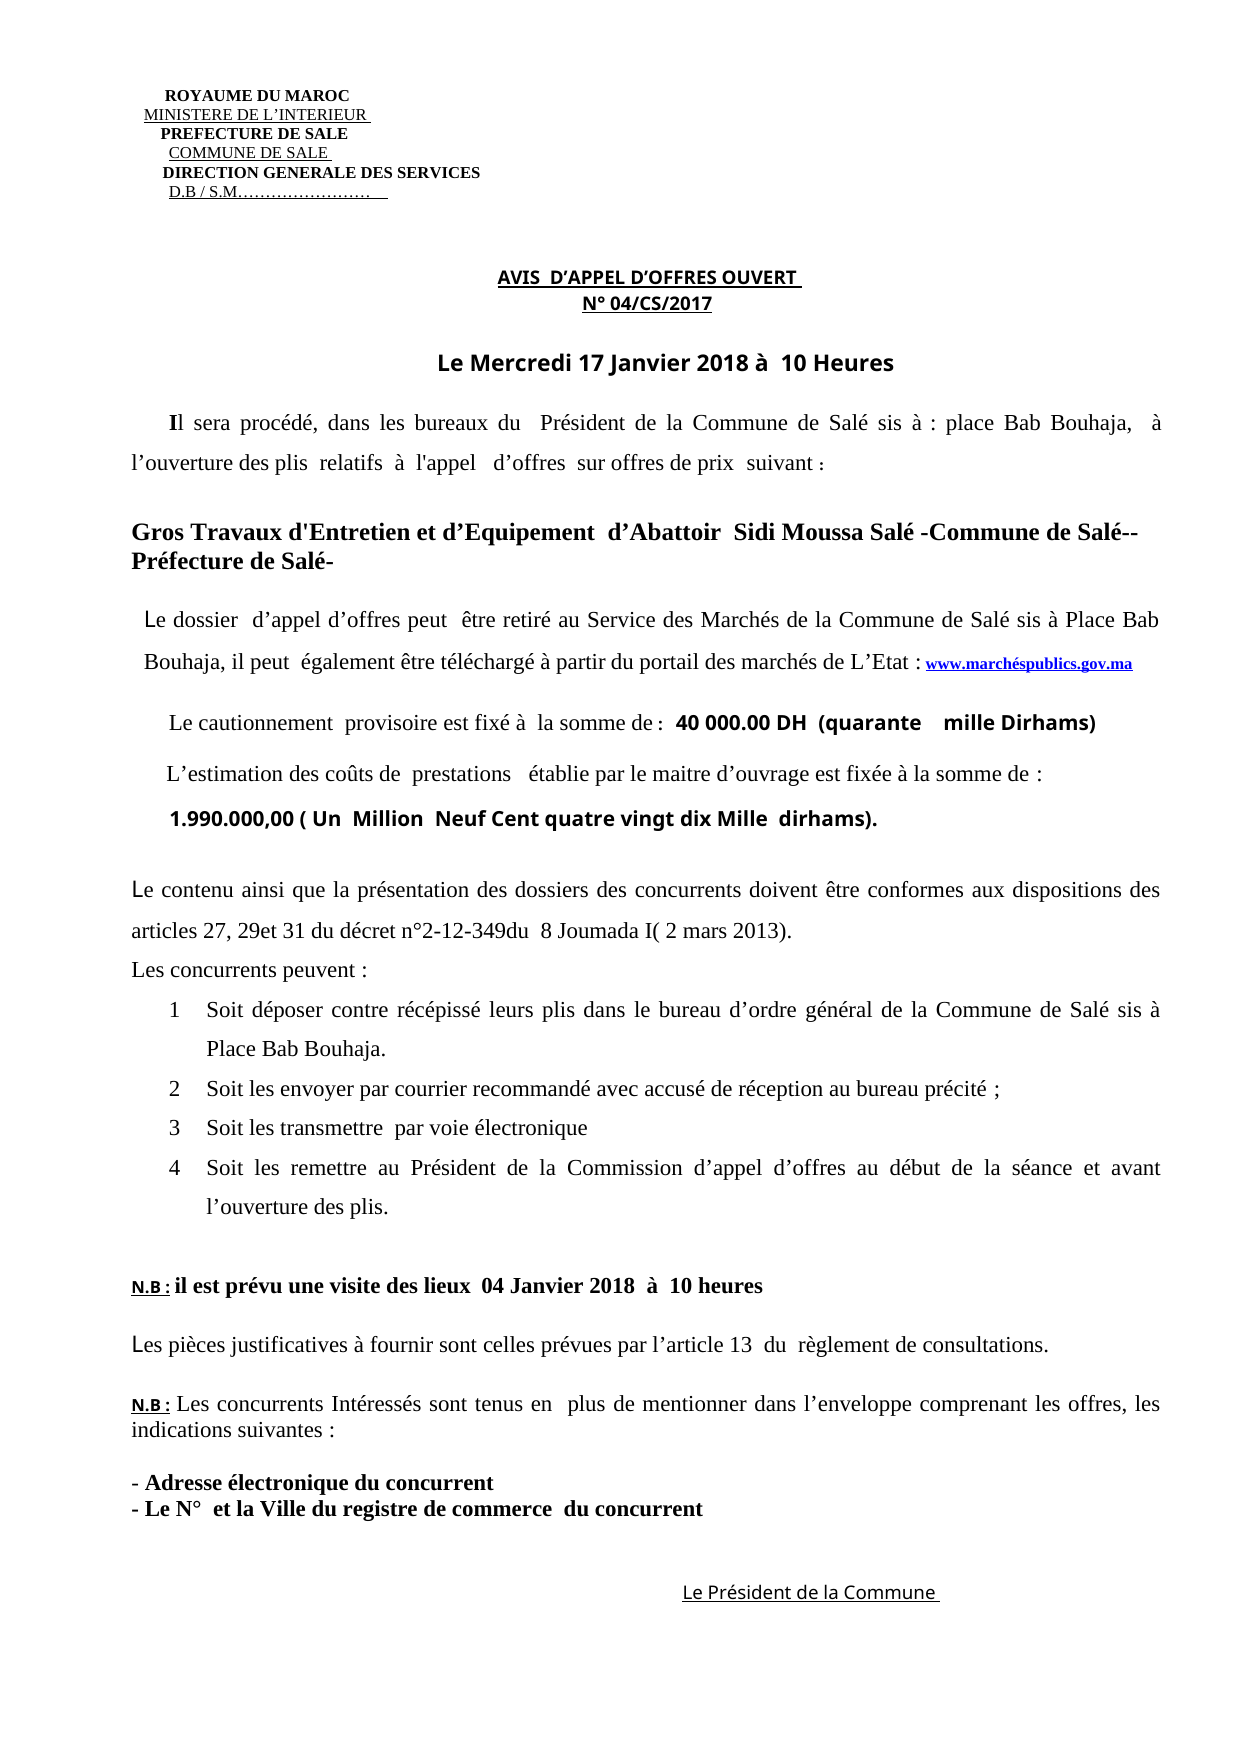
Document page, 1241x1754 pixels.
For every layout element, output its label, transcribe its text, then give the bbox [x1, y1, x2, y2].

text 1.990.000,00 ( Un Million Neuf Cent quatre vingt dix Mille dirhams). [131, 803, 1162, 832]
text ROYAUME DU MAROC [131, 86, 1162, 105]
text MINISTERE DE L’INTERIEUR [131, 105, 1162, 124]
text D.B / S.M…………………… [131, 182, 1162, 201]
text N.B : Les concurrents Intéressés sont tenus en plus de mentionner dans l’enveloppe comprenant les offres, les indications suivantes : [131, 1390, 1162, 1443]
text N° 04/CS/2017 [131, 290, 1162, 316]
text L’estimation des coûts de prestations établie par le maitre d’ouvrage est fixée à la somme de : [131, 760, 1162, 786]
list Soit déposer contre récépissé leurs plis dans le bureau d’ordre général de la Commune de Salé sis à Place Bab Bouhaja. [169, 996, 1162, 1062]
text PREFECTURE DE SALE [131, 124, 1162, 143]
text - Adresse électronique du concurrent [131, 1469, 1162, 1495]
text Le contenu ainsi que la présentation des dossiers des concurrents doivent être conformes aux dispositions des articles 27, 29et 31 du décret n°2-12-349du 8 Joumada I( 2 mars 2013). [131, 873, 1162, 943]
list Soit les transmettre par voie électronique [169, 1114, 1162, 1141]
text Gros Travaux d'Entretien et d’Equipement d’Abattoir Sidi Moussa Salé -Commune de Salé--Préfecture de Salé- [131, 517, 1162, 575]
list Soit les remettre au Président de d’appel d’offres au début de la séance et avant l’ouverture des plis. [169, 1154, 1162, 1220]
text Les pièces justificatives à fournir sont celles prévues par l’article 13 du règlement de consultations. [131, 1327, 1162, 1359]
text Le Mercredi 17 Janvier 2018 à 10 Heures [131, 347, 1162, 378]
text COMMUNE DE SALE [131, 143, 1162, 162]
text Le cautionnement provisoire est fixé à la somme de : 40 000.00 DH (quarante mille Dirhams) [168, 710, 1162, 735]
text N.B : il est prévu une visite des lieux 04 Janvier 2018 à 10 heures [131, 1272, 1162, 1299]
text DIRECTION GENERALE DES SERVICES [131, 162, 1162, 182]
text AVIS D’APPEL D’OFFRES OUVERT [131, 265, 1162, 290]
list Soit les envoyer par courrier recommandé avec accusé de réception au bureau précité ; [169, 1075, 1162, 1101]
text Les concurrents peuvent : [131, 957, 1162, 983]
text - Le N° et la Ville du registre de commerce du concurrent [131, 1495, 1162, 1522]
text Le Président de la Commune [353, 1579, 1162, 1605]
text Il sera procédé, dans les bureaux du Président de la Commune de Salé sis à : place Bab Bouhaja, à l’ouverture des plis relatifs à l'appel d’offres sur offres de prix suivant : [131, 409, 1162, 475]
text Le dossier d’appel d’offres peut être retiré au Service des Marchés de la Commune de Salé sis à Place Bab Bouhaja, il peut également être téléchargé à partir du portail des marchés de L’Etat : www.marchéspublics.gov.ma [144, 603, 1162, 674]
